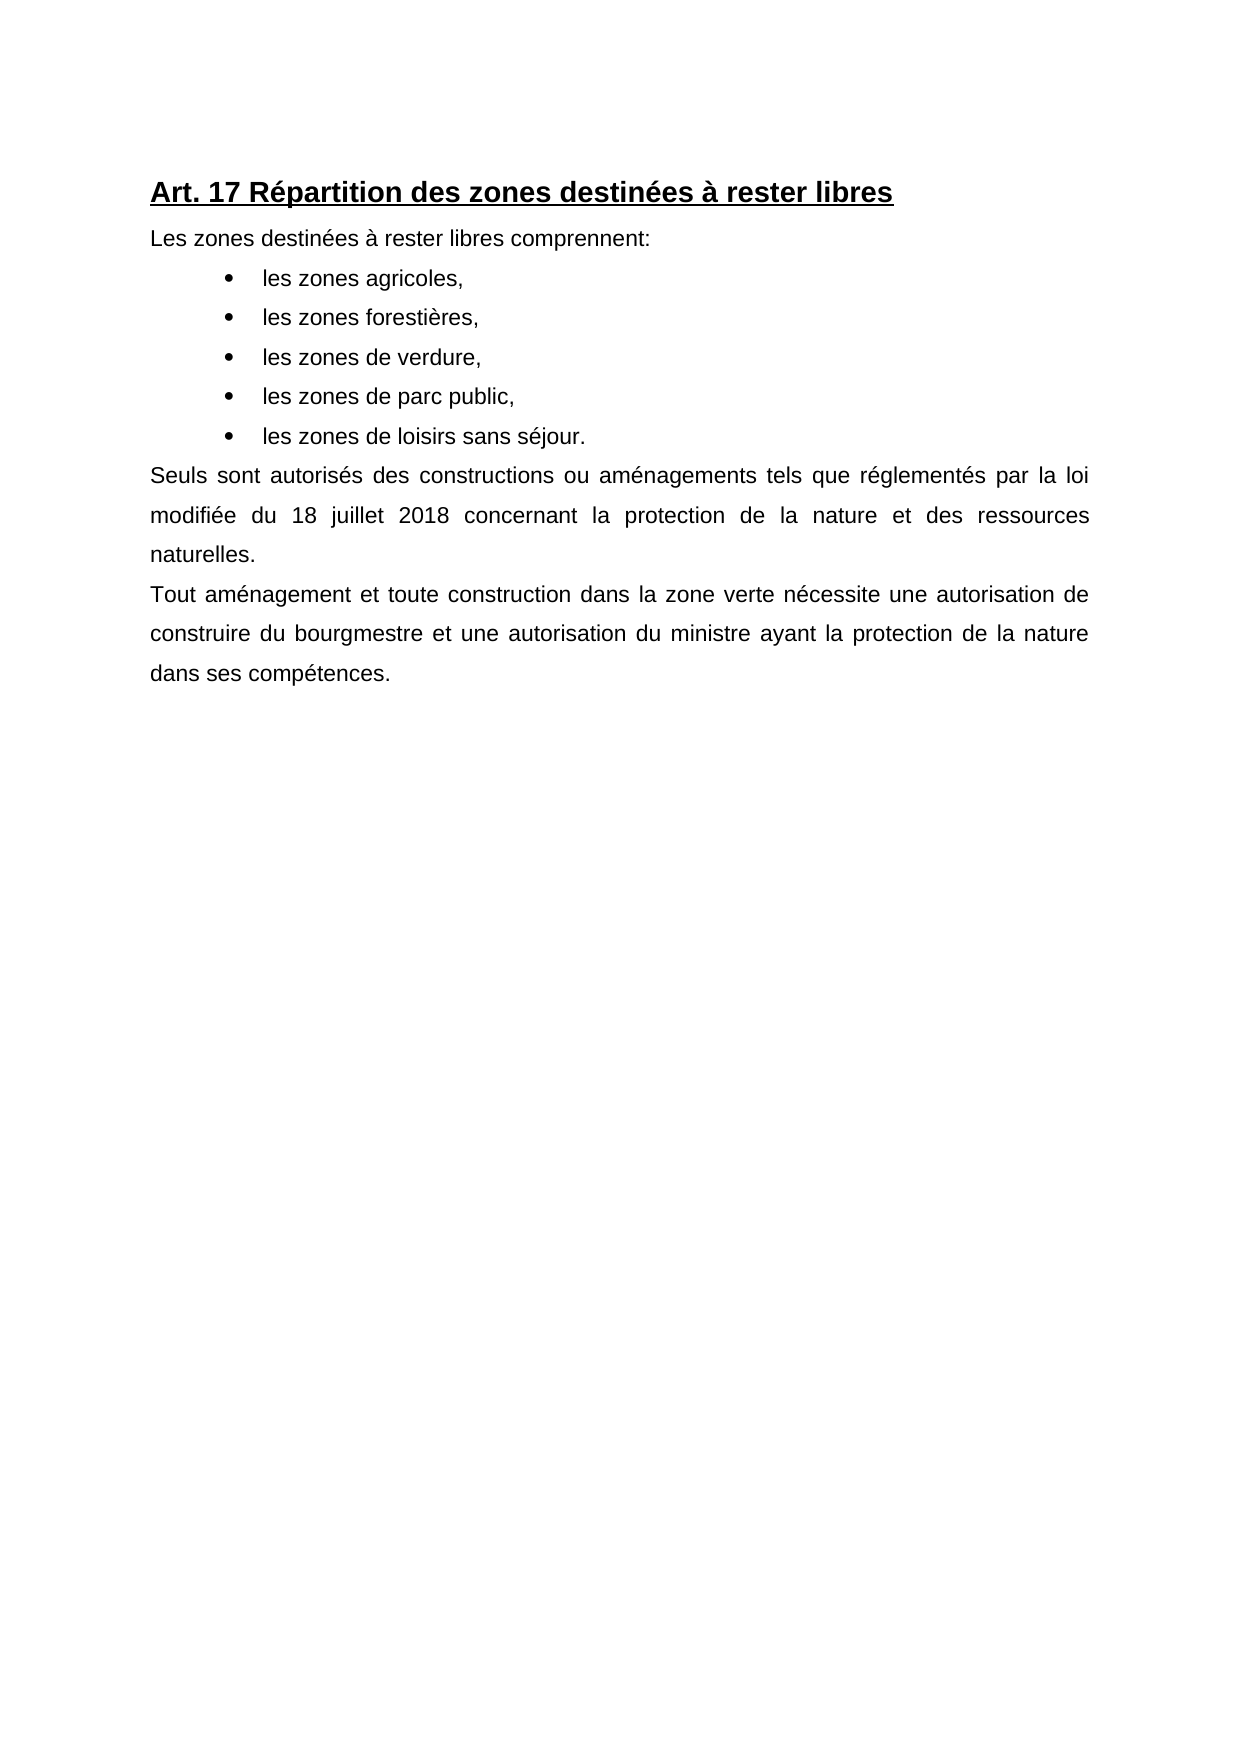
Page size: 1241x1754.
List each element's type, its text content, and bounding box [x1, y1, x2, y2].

text Seuls sont autorisés des constructions ou aménagements tels que réglementés par la loi modifiée du 18 juillet 2018 concernant la protection de la nature et des ressources naturelles. [150, 462, 1090, 567]
text Tout aménagement et toute construction dans la zone verte nécessite une autorisation de construire du bourgmestre et une autorisation du ministre ayant la protection de la nature dans ses compétences. [150, 581, 1090, 686]
list les zones forestières, [225, 304, 1090, 331]
list les zones de parc public, [225, 383, 1090, 409]
list les zones de verdure, [225, 344, 1090, 370]
subtitle Art. 17 Répartition des zones destinées à rester libres [150, 175, 1090, 208]
text Les zones destinées à rester libres comprennent: [150, 225, 1090, 252]
list les zones agricoles, [225, 265, 1090, 291]
list les zones de loisirs sans séjour. [225, 423, 1090, 449]
